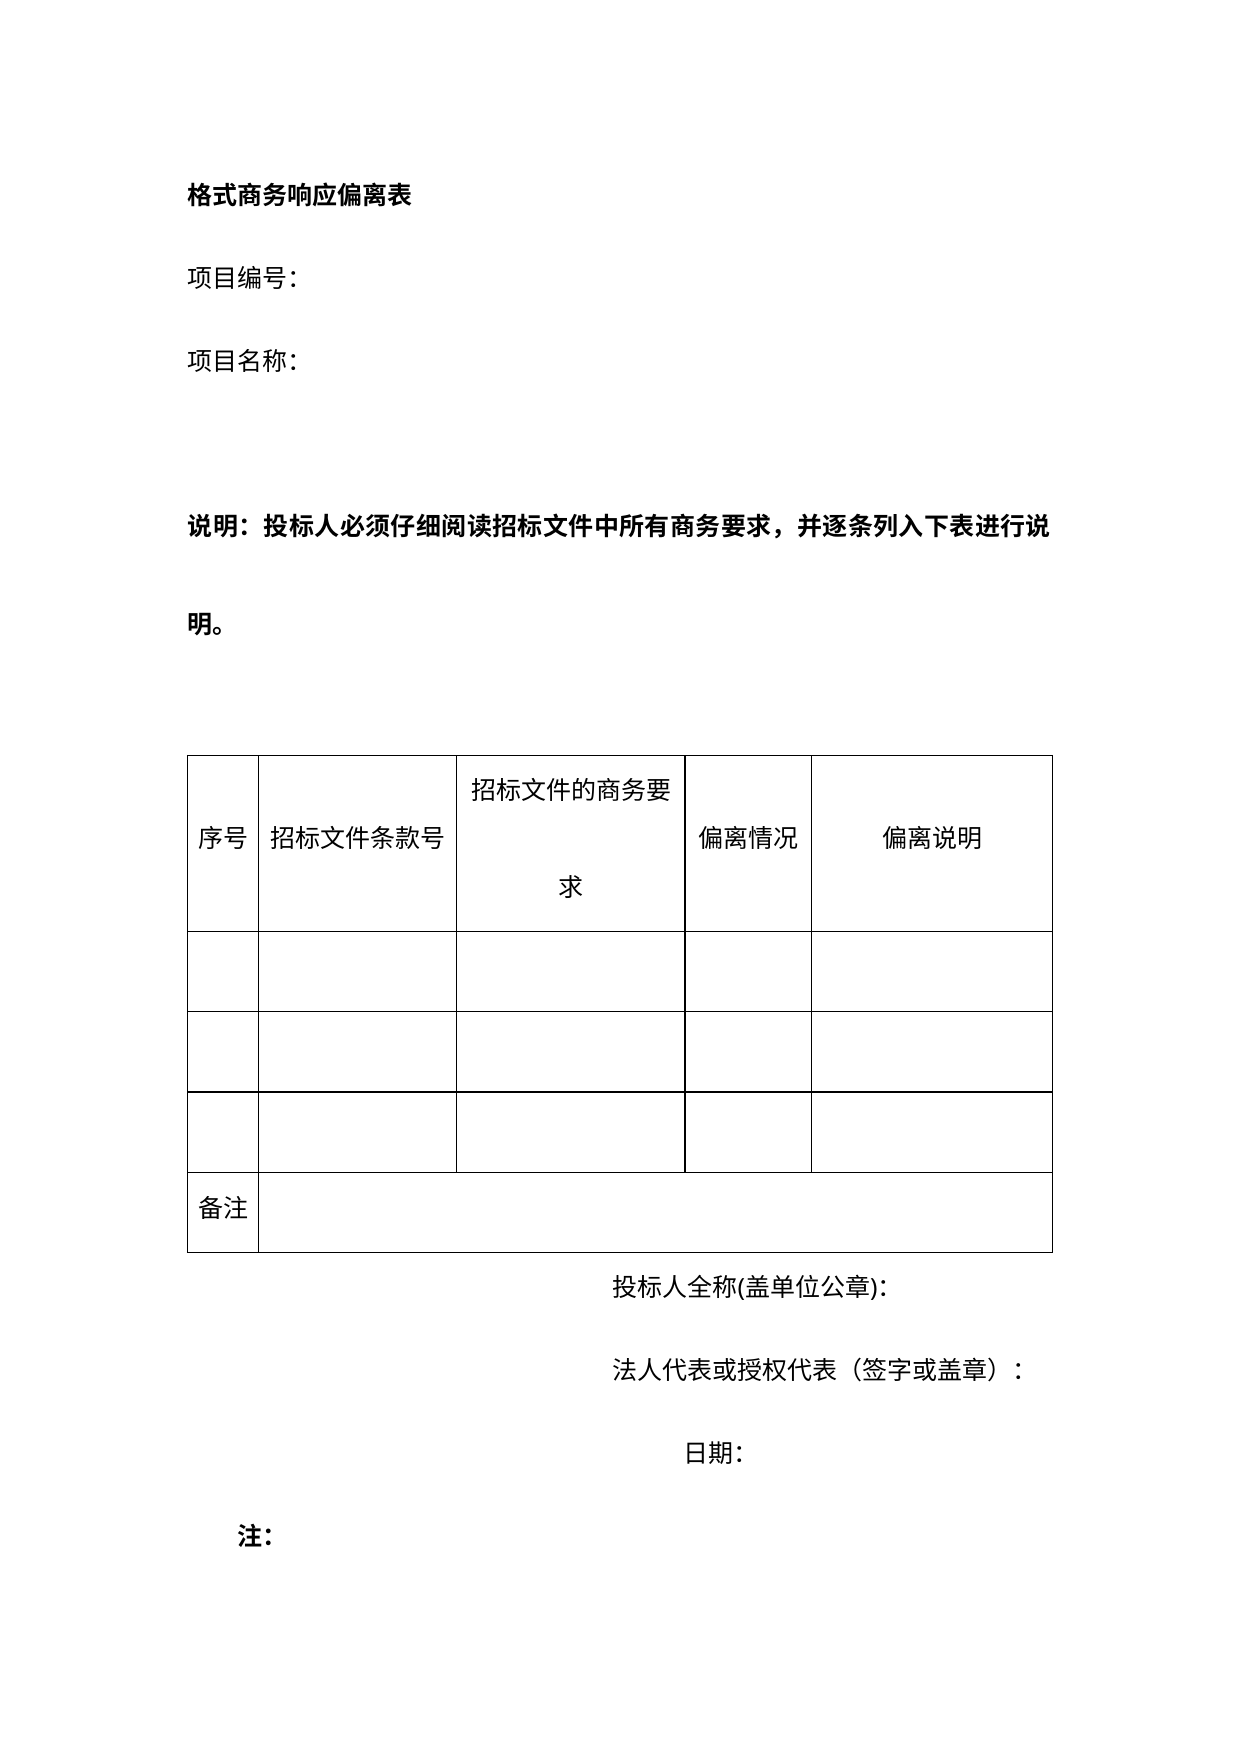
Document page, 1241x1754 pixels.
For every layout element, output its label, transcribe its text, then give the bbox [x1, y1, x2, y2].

table_cell [812, 1093, 1052, 1172]
table_cell [812, 1012, 1052, 1091]
table_cell [259, 932, 456, 1011]
table_cell [457, 932, 684, 1011]
text 投标人全称(盖单位公章)： [187, 1253, 1053, 1318]
table_cell 备注 [188, 1173, 258, 1252]
text 格式商务响应偏离表 [187, 162, 1053, 227]
table_header 偏离情况 [686, 756, 811, 931]
text 项目编号： [187, 244, 1053, 309]
table_cell [188, 932, 258, 1011]
table_header 偏离说明 [812, 756, 1052, 931]
table_cell [259, 1012, 456, 1091]
text 项目名称： [187, 327, 1053, 392]
table_header 招标文件的商务要求 [457, 756, 684, 931]
table_header 序号 [188, 756, 258, 931]
table_header 招标文件条款号 [259, 756, 456, 931]
text 说明：投标人必须仔细阅读招标文件中所有商务要求，并逐条列入下表进行说明。 [187, 492, 1053, 655]
table_cell [686, 1093, 811, 1172]
text 注： [187, 1502, 1053, 1567]
table_cell [457, 1012, 684, 1091]
table_cell [188, 1012, 258, 1091]
table_cell [259, 1093, 456, 1172]
table_cell [457, 1093, 684, 1172]
table_cell [259, 1173, 1052, 1252]
table_cell [686, 932, 811, 1011]
text 日期： [187, 1419, 1053, 1484]
text 法人代表或授权代表（签字或盖章）： [187, 1336, 1053, 1401]
table_cell [812, 932, 1052, 1011]
table_cell [686, 1012, 811, 1091]
table_cell [188, 1093, 258, 1172]
